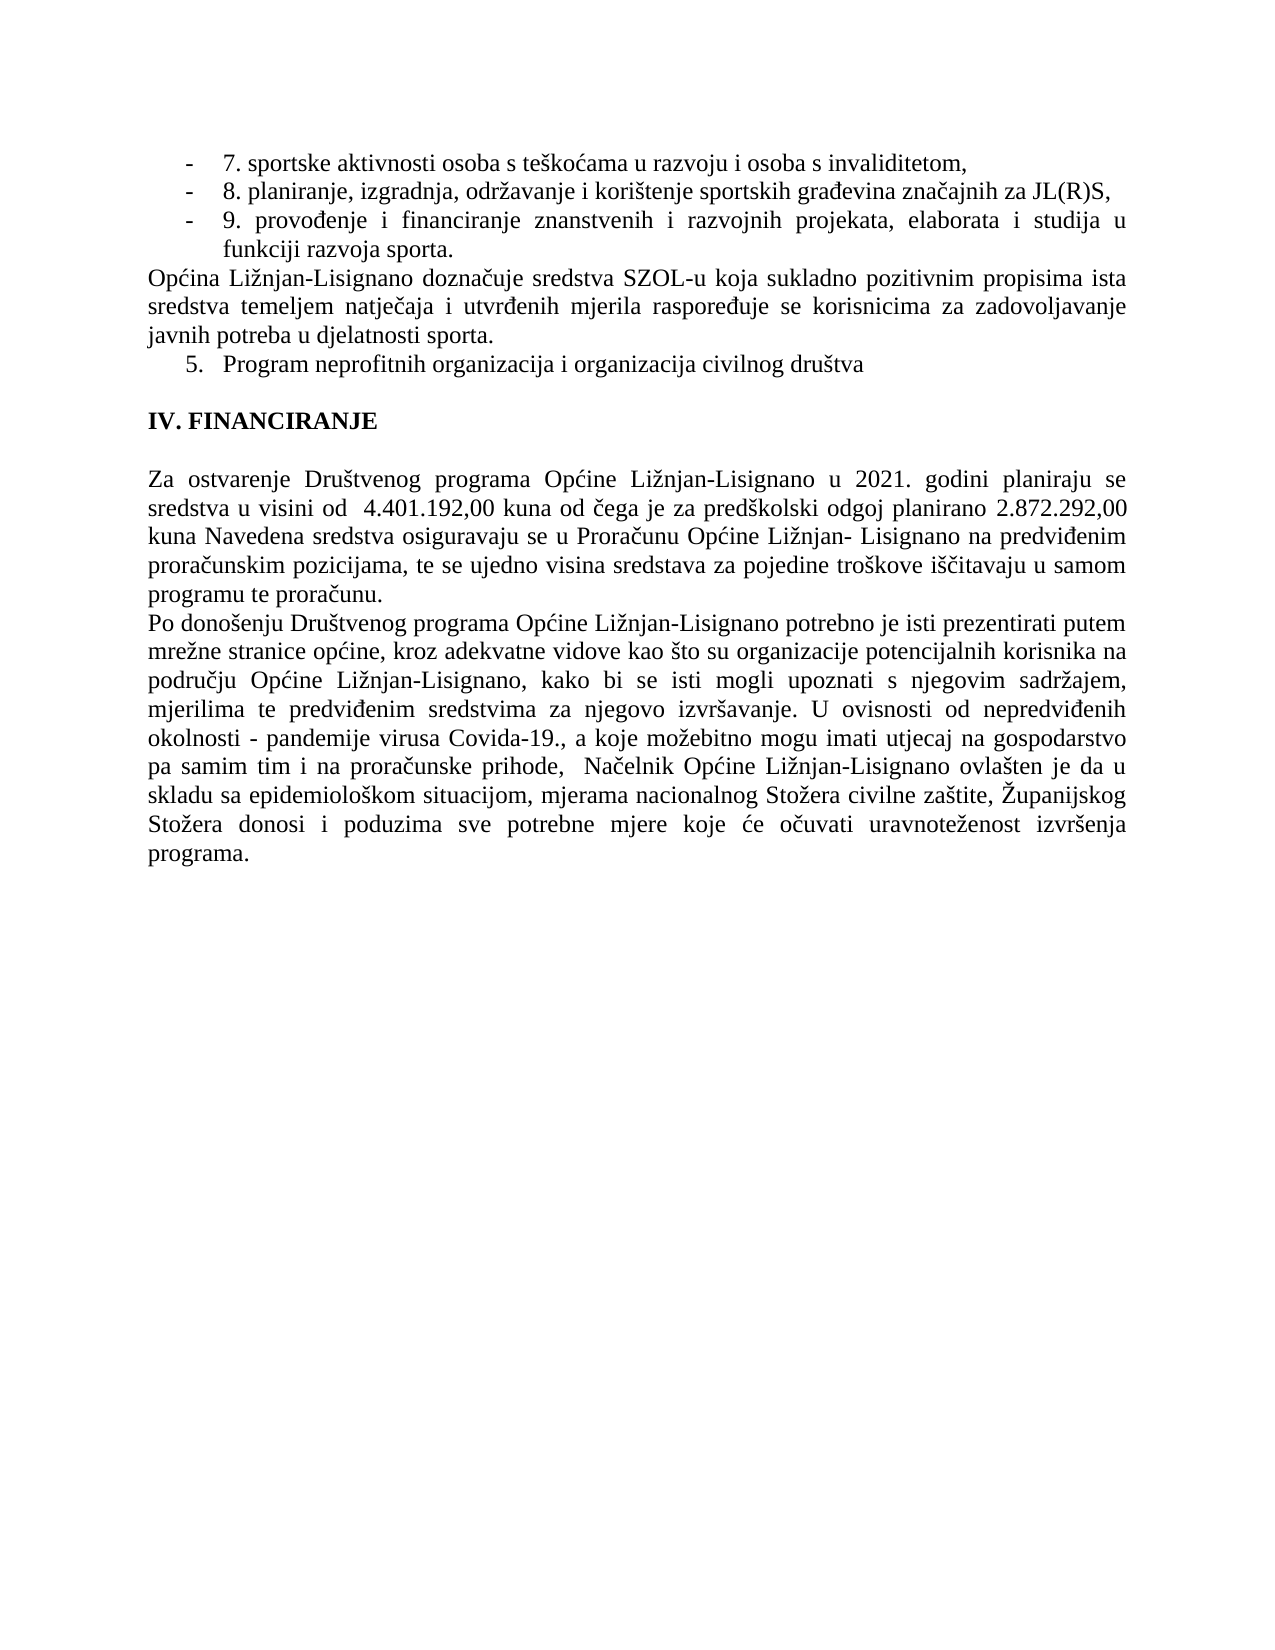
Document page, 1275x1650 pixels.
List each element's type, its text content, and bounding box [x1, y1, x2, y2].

list 8. planiranje, izgradnja, održavanje i korištenje sportskih građevina značajnih za JL(R)S, [185, 176, 1127, 205]
text Općina Ližnjan-Lisignano doznačuje sredstva SZOL-u koja sukladno pozitivnim propisima ista sredstva temeljem natječaja i utvrđenih mjerila raspoređuje se korisnicima za zadovoljavanje javnih potreba u djelatnosti sporta. [148, 263, 1127, 349]
text Za ostvarenje Društvenog programa Općine Ližnjan-Lisignano u 2021. godini planiraju se sredstva u visini od 4.401.192,00 kuna od čega je za predškolski odgoj planirano 2.872.292,00 kuna Navedena sredstva osiguravaju se u Proračunu Općine Ližnjan- Lisignano na predviđenim proračunskim pozicijama, te se ujedno visina sredstava za pojedine troškove iščitavaju u samom programu te proračunu. [148, 464, 1127, 608]
text Po donošenju Društvenog programa Općine Ližnjan-Lisignano potrebno je isti prezentirati putem mrežne stranice općine, kroz adekvatne vidove kao što su organizacije potencijalnih korisnika na području Općine Ližnjan-Lisignano, kako bi se isti mogli upoznati s njegovim sadržajem, mjerilima te predviđenim sredstvima za njegovo izvršavanje. U ovisnosti od nepredviđenih okolnosti - pandemije virusa Covida-19., a koje možebitno mogu imati utjecaj na gospodarstvo pa samim tim i na proračunske prihode, Načelnik Općine Ližnjan-Lisignano ovlašten je da u skladu sa epidemiološkom situacijom, mjerama nacionalnog Stožera civilne zaštite, Županijskog Stožera donosi i poduzima sve potrebne mjere koje će očuvati uravnoteženost izvršenja programa. [148, 608, 1127, 866]
list Program neprofitnih organizacija i organizacija civilnog društva [185, 349, 1127, 378]
text IV. FINANCIRANJE [148, 406, 1127, 435]
list 7. sportske aktivnosti osoba s teškoćama u razvoju i osoba s invaliditetom, [185, 148, 1127, 176]
list 9. provođenje i financiranje znanstvenih i razvojnih projekata, elaborata i studija u funkciji razvoja sporta. [185, 205, 1127, 263]
